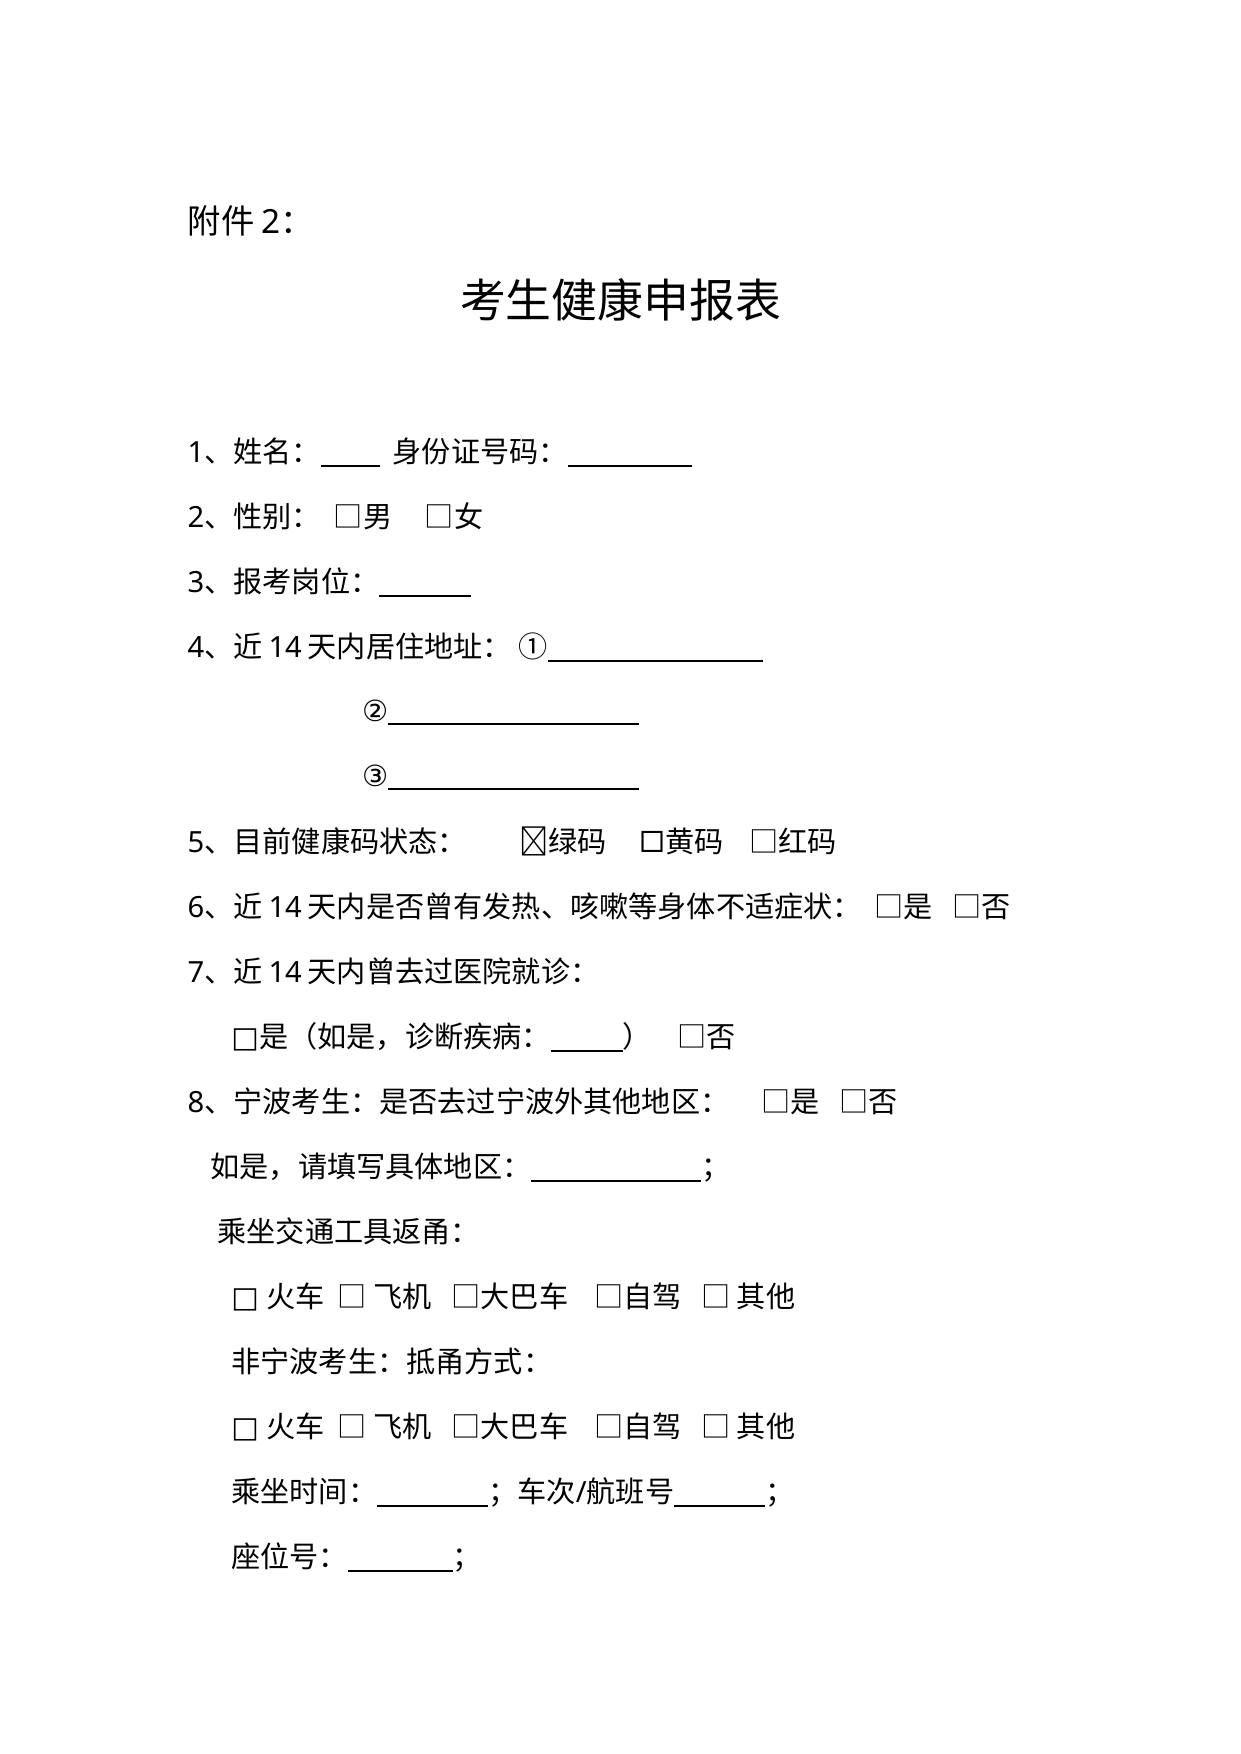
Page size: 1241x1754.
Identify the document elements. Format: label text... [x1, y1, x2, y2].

text 1、姓名： 身份证号码： [187, 417, 1053, 482]
text 座位号： ； [187, 1522, 1053, 1587]
text 2、性别： □男 □女 [187, 482, 1053, 547]
text 5、目前健康码状态： 绿码 黄码 □红码 [187, 807, 1053, 872]
text ③ [187, 742, 1053, 807]
text □ 火车 □ 飞机 □大巴车 □自驾 □ 其他 [187, 1392, 1053, 1457]
text 8、宁波考生：是否去过宁波外其他地区： □是 □否 [187, 1067, 1053, 1132]
text ② [187, 677, 1053, 742]
text □ 火车 □ 飞机 □大巴车 □自驾 □ 其他 [187, 1262, 1053, 1327]
text 乘坐交通工具返甬： [187, 1197, 1053, 1262]
text 4、近14天内居住地址： ① [187, 612, 1053, 677]
text 附件2： [187, 194, 1090, 243]
text □是（如是，诊断疾病： ） □否 [187, 1002, 1053, 1067]
text 6、近14天内是否曾有发热、咳嗽等身体不适症状： □是 □否 [187, 872, 1053, 937]
text 考生健康申报表 [187, 267, 1053, 327]
text 如是，请填写具体地区： ； [187, 1132, 1053, 1197]
text 乘坐时间： ；车次/航班号 ； [187, 1457, 1053, 1522]
text 3、报考岗位： [187, 547, 1053, 612]
text 非宁波考生：抵甬方式： [187, 1327, 1053, 1392]
text 7、近14天内曾去过医院就诊： [187, 937, 1053, 1002]
